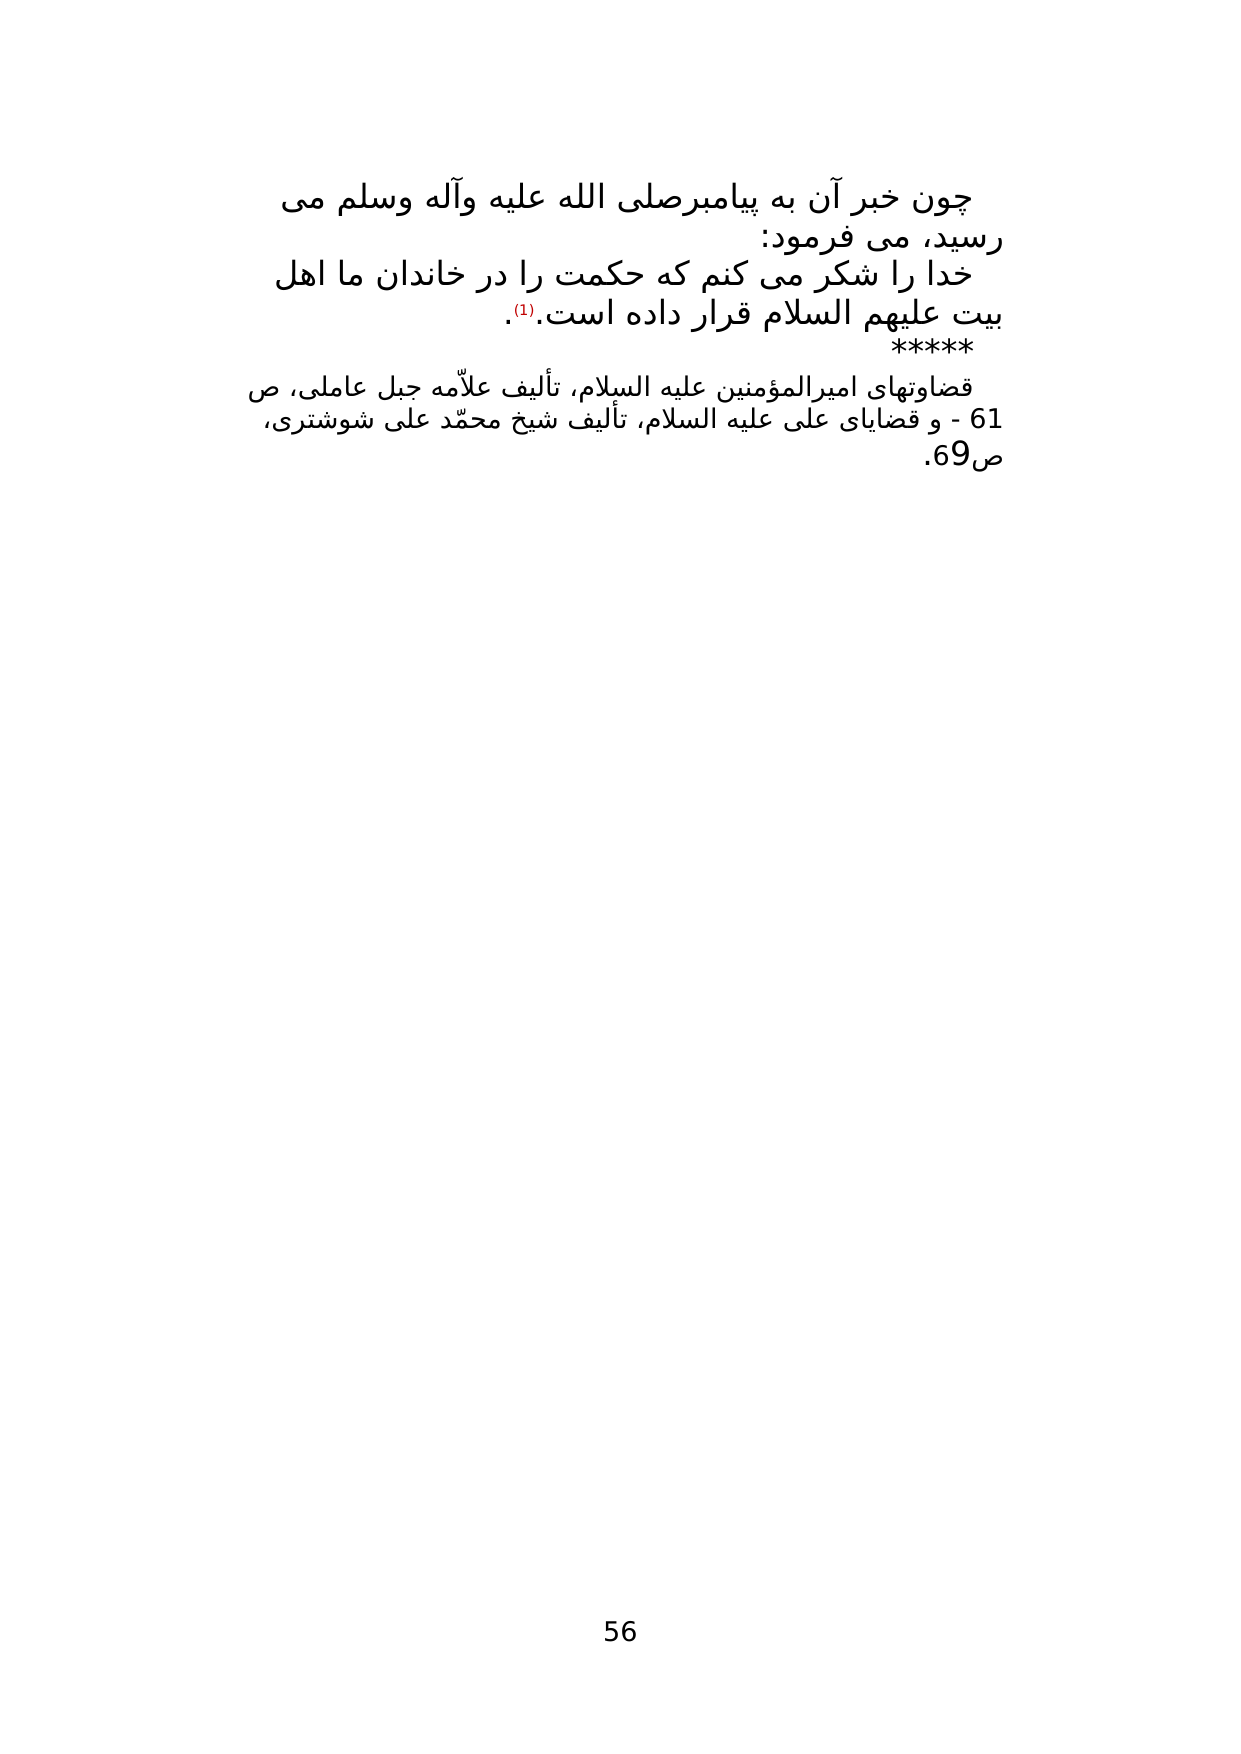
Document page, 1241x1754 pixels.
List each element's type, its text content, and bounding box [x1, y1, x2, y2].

text قضاوتهای امیرالمؤمنین علیه السلام، تألیف علاّمه جبل عاملی، ص61 - و قضایای علی علیه السلام، تألیف شیخ محمّد علی شوشتری، ص69. [236, 371, 1004, 473]
text چون خبر آن به پیامبرصلی الله علیه وآله وسلم می رسید، می فرمود: [236, 177, 1004, 255]
text ***** [236, 333, 1004, 371]
text خدا را شکر می کنم که حکمت را در خاندان ما اهل بیت علیهم السلام قرار داده است.(1). [236, 255, 1004, 333]
